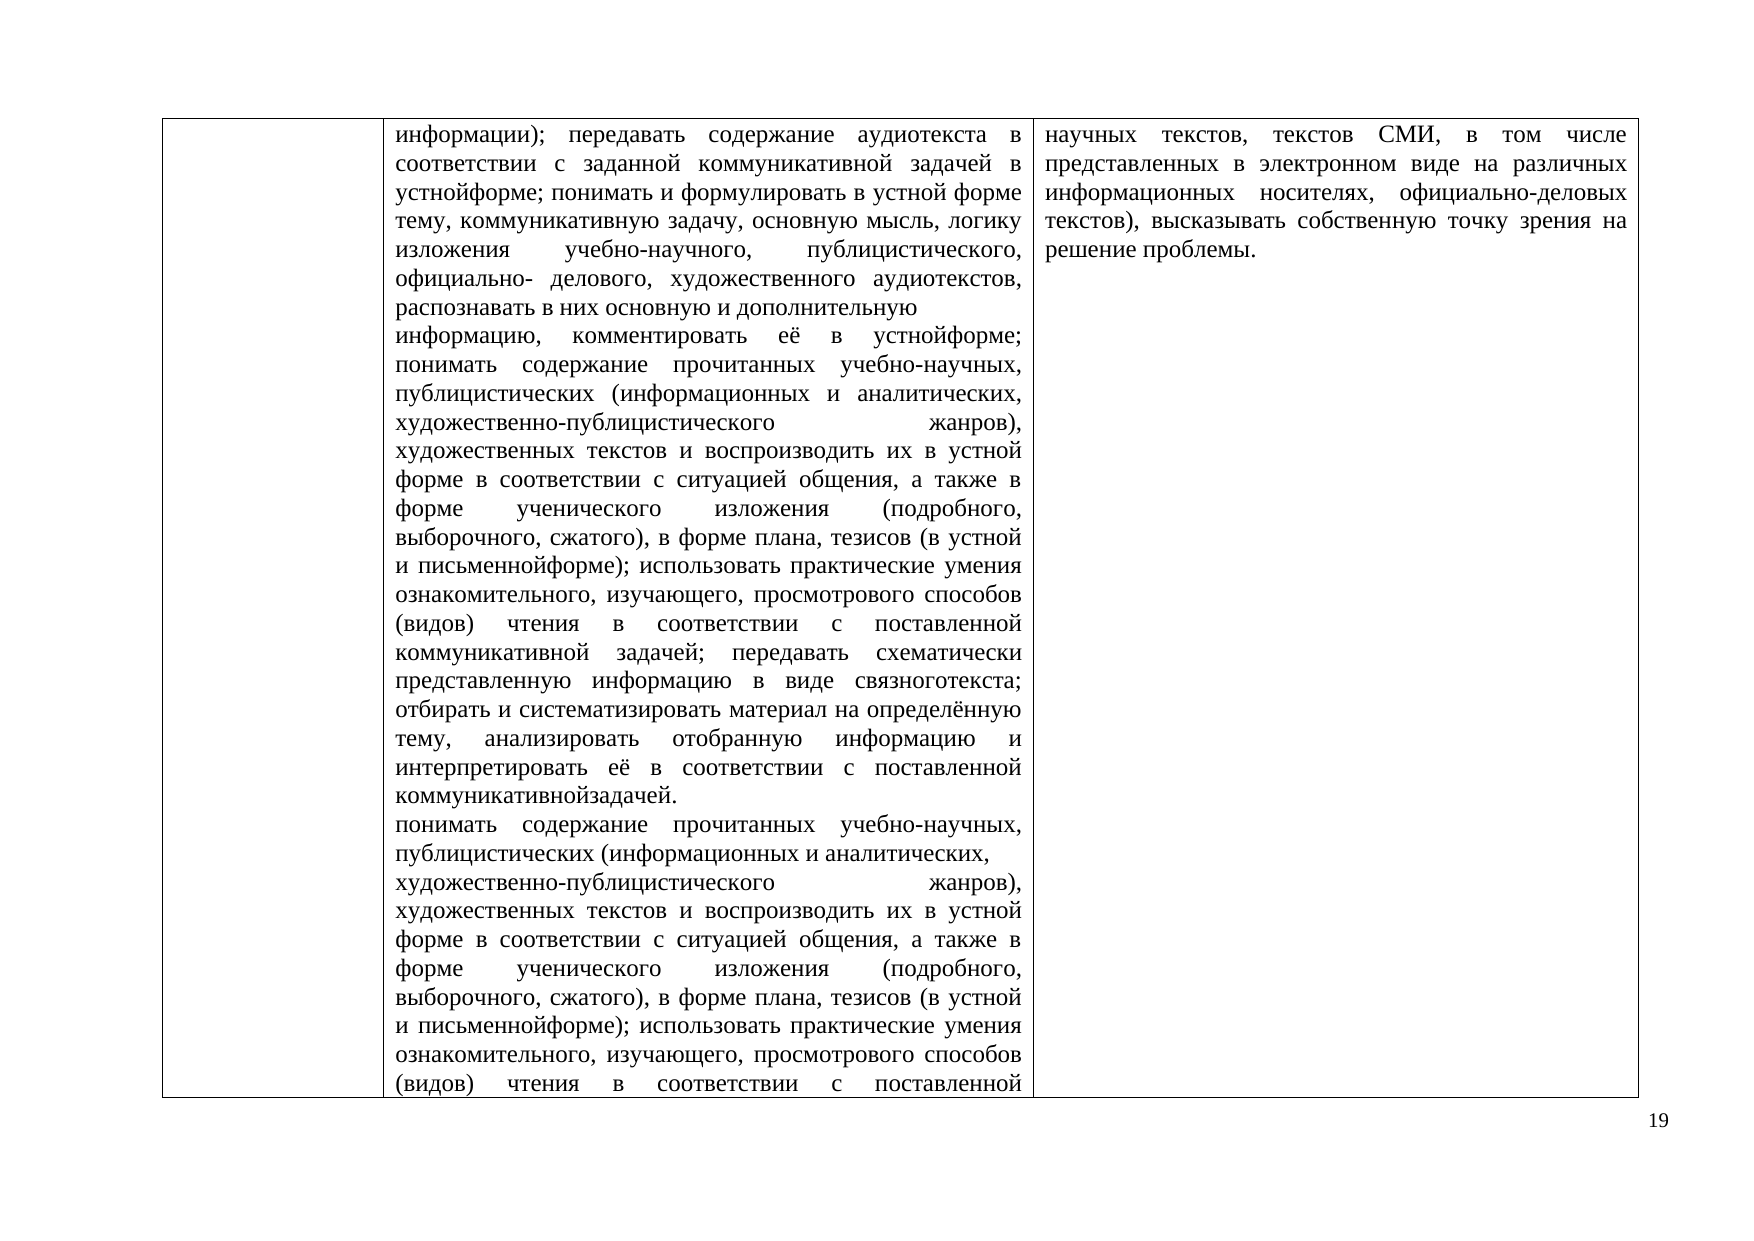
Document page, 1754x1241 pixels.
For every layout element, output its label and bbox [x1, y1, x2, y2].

table_cell [1034, 119, 1638, 1097]
table_cell [384, 119, 1033, 1097]
table_cell [163, 119, 383, 1097]
